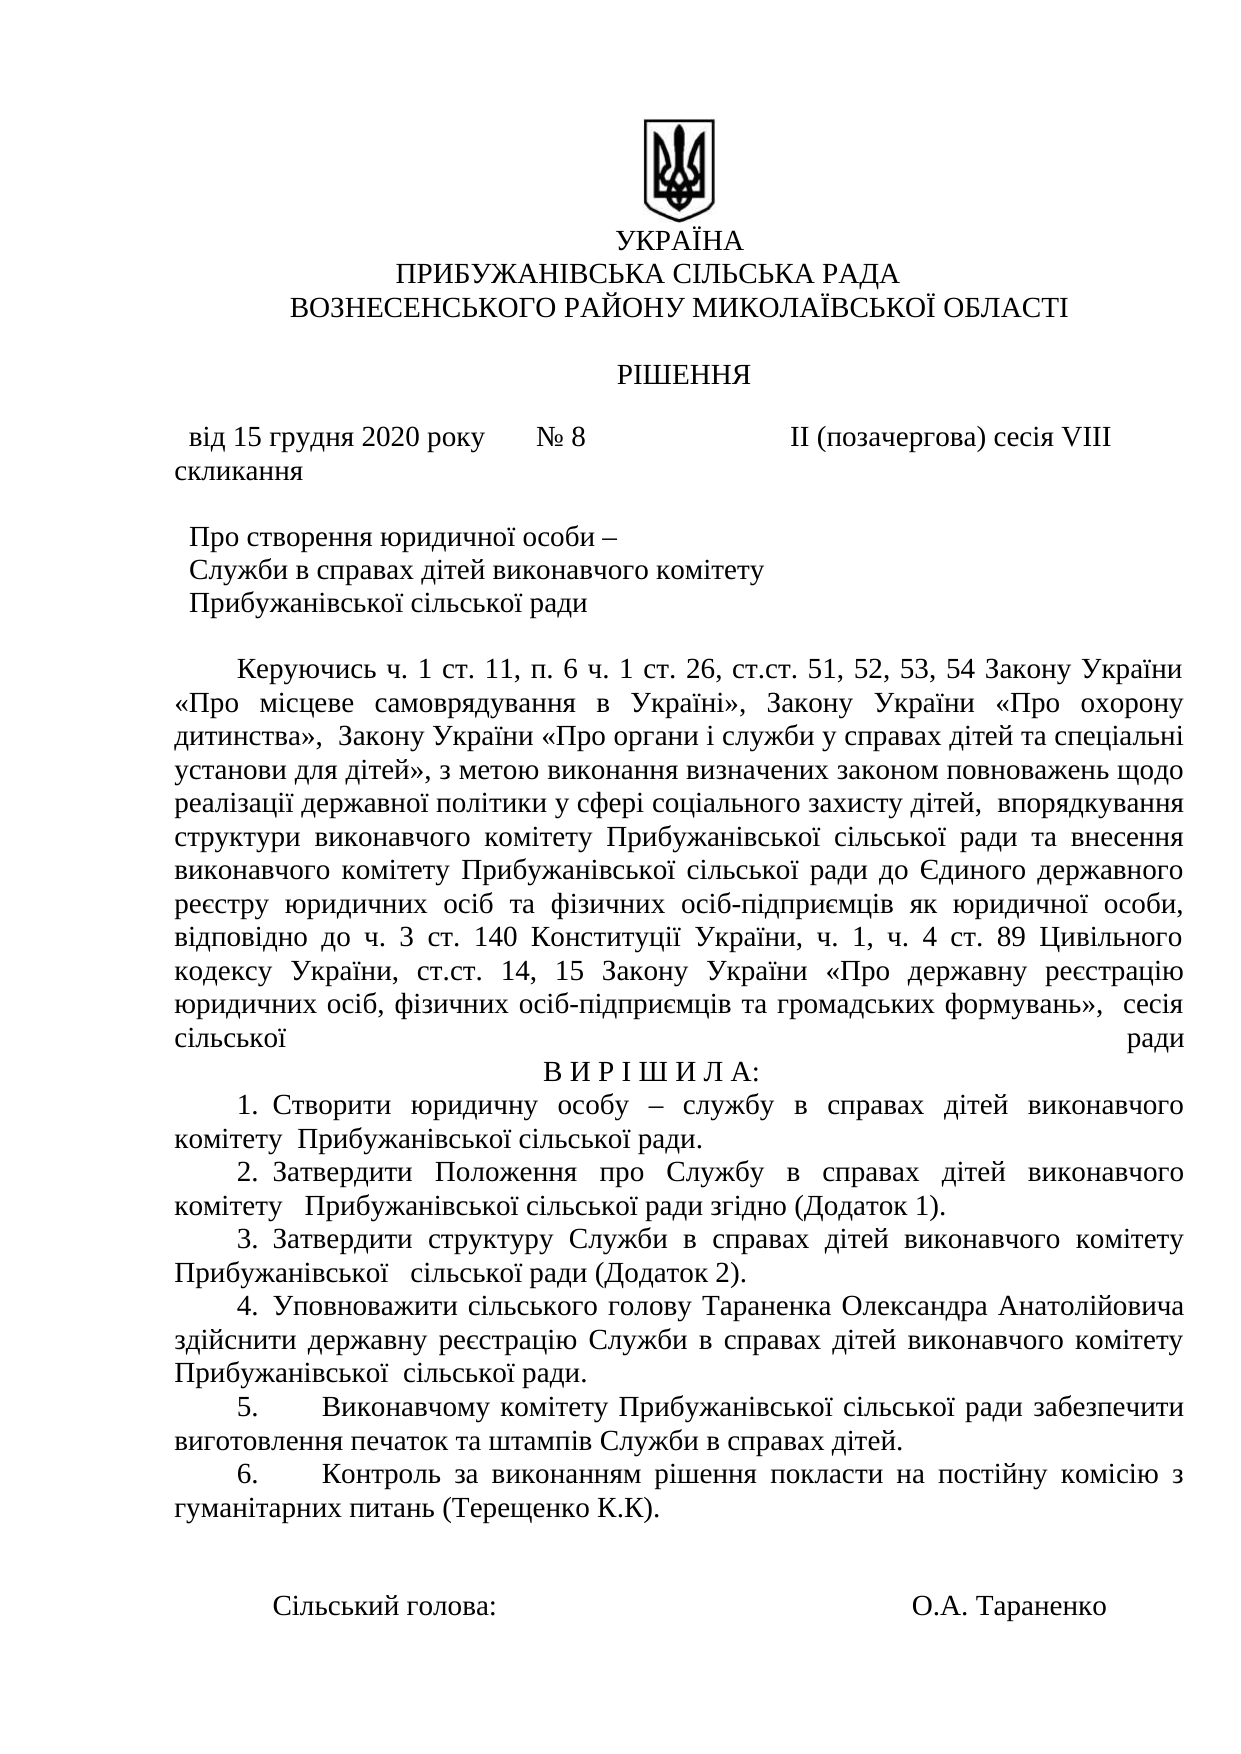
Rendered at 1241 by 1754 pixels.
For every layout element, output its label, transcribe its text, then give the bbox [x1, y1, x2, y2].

text Про створення юридичної особи – [189, 520, 1185, 553]
picture [642, 118, 717, 224]
text Прибужанівської сільської ради [189, 586, 1185, 619]
text УКРАЇНА [174, 118, 1185, 257]
text Сільський голова: О.А. Тараненко [174, 1555, 1185, 1622]
list Затвердити структуру Служби в справах дітей виконавчого комітету Прибужанівської сільської ради (Додаток 2). [174, 1222, 1185, 1289]
text ВОЗНЕСЕНСЬКОГО РАЙОНУ МИКОЛАЇВСЬКОЇ ОБЛАСТІ [174, 290, 1185, 324]
list Затвердити Положення про Службу в справах дітей виконавчого комітету Прибужанівської сільської ради згідно (Додаток 1). [174, 1155, 1185, 1222]
list Контроль за виконанням рішення покласти на постійну комісію з гуманітарних питань (Терещенко К.К). [174, 1457, 1185, 1524]
text Керуючись ч. 1 ст. 11, п. 6 ч. 1 ст. 26, ст.ст. 51, 52, 53, 54 Закону України «Про місцеве самоврядування в Україні», Закону України «Про охорону дитинства», Закону України «Про органи і служби у справах дітей та спеціальні установи для дітей», з метою виконання визначених законом повноважень щодо реалізації державної політики у сфері соціального захисту дітей, впорядкування структури виконавчого комітету Прибужанівської сільської ради та внесення виконавчого комітету Прибужанівської сільської ради до Єдиного державного реєстру юридичних осіб та фізичних осіб-підприємців як юридичної особи, відповідно до ч. 3 ст. 140 Конституції України, ч. 1, ч. 4 ст. 89 Цивільного кодексу України, ст.ст. 14, 15 Закону України «Про державну реєстрацію юридичних осіб, фізичних осіб-підприємців та громадських формувань», сесія сільської ради В И Р І Ш И Л А: [174, 652, 1185, 1088]
text Служби в справах дітей виконавчого комітету [189, 553, 1185, 586]
text РІШЕННЯ [543, 357, 1185, 391]
text від 15 грудня 2020 року № 8 ІІ (позачергова) сесія VІІІ скликання [174, 419, 1185, 487]
list Створити юридичну особу – службу в справах дітей виконавчого комітету Прибужанівської сільської ради. [174, 1088, 1185, 1155]
list Виконавчому комітету Прибужанівської сільської ради забезпечити виготовлення печаток та штампів Служби в справах дітей. [174, 1390, 1185, 1457]
list Уповноважити сільського голову Тараненка Олександра Анатолійовича здійснити державну реєстрацію Служби в справах дітей виконавчого комітету Прибужанівської сільської ради. [174, 1289, 1185, 1390]
text ПРИБУЖАНІВСЬКА СІЛЬСЬКА РАДА [322, 257, 1185, 290]
